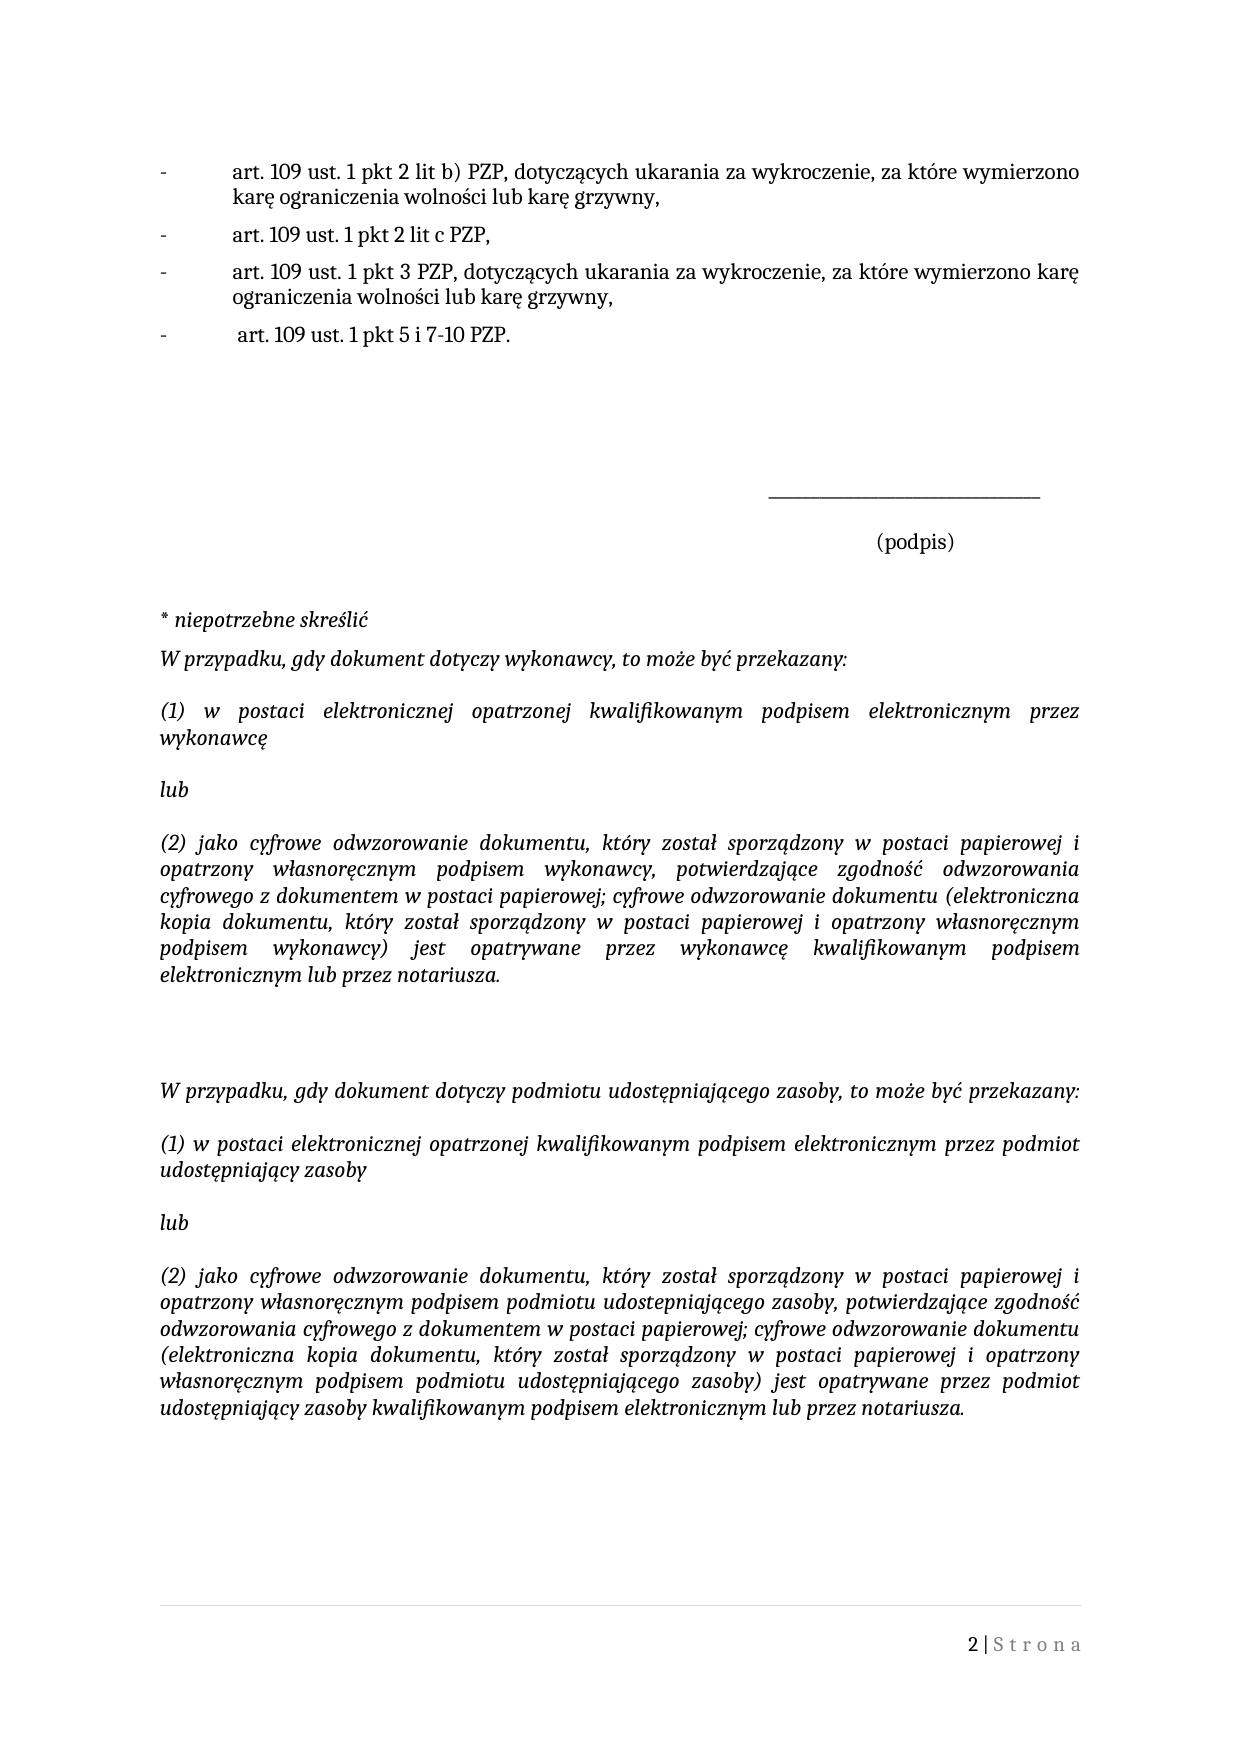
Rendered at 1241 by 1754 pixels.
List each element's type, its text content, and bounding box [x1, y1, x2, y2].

text - art. 109 ust. 1 pkt 3 PZP, dotyczących ukarania za wykroczenie, za które wymierzono karę ograniczenia wolności lub karę grzywny, [159, 259, 1081, 309]
text - art. 109 ust. 1 pkt 2 lit c PZP, [159, 222, 1081, 247]
text W przypadku, gdy dokument dotyczy podmiotu udostępniającego zasoby, to może być przekazany: (1) w postaci elektronicznej opatrzonej kwalifikowanym podpisem elektronicznym przez podmiot udostępniający zasoby lub (2) jako cyfrowe odwzorowanie dokumentu, który został sporządzony w postaci papierowej i opatrzony własnoręcznym podpisem podmiotu udostepniającego zasoby, potwierdzające zgodność odwzorowania cyfrowego z dokumentem w postaci papierowej; cyfrowe odwzorowanie dokumentu (elektroniczna kopia dokumentu, który został sporządzony w postaci papierowej i opatrzony własnoręcznym podpisem podmiotu udostępniającego zasoby) jest opatrywane przez podmiot udostępniający zasoby kwalifikowanym podpisem elektronicznym lub przez notariusza. [159, 1078, 1081, 1421]
text - art. 109 ust. 1 pkt 2 lit b) PZP, dotyczących ukarania za wykroczenie, za które wymierzono karę ograniczenia wolności lub karę grzywny, [159, 159, 1081, 209]
text W przypadku, gdy dokument dotyczy wykonawcy, to może być przekazany: (1) w postaci elektronicznej opatrzonej kwalifikowanym podpisem elektronicznym przez wykonawcę lub (2) jako cyfrowe odwzorowanie dokumentu, który został sporządzony w postaci papierowej i opatrzony własnoręcznym podpisem wykonawcy, potwierdzające zgodność odwzorowania cyfrowego z dokumentem w postaci papierowej; cyfrowe odwzorowanie dokumentu (elektroniczna kopia dokumentu, który został sporządzony w postaci papierowej i opatrzony własnoręcznym podpisem wykonawcy) jest opatrywane przez wykonawcę kwalifikowanym podpisem elektronicznym lub przez notariusza. [159, 645, 1081, 988]
text ________________________________ (podpis) [750, 476, 1081, 555]
text - art. 109 ust. 1 pkt 5 i 7-10 PZP. [159, 322, 1081, 347]
text * niepotrzebne skreślić [159, 606, 1081, 633]
